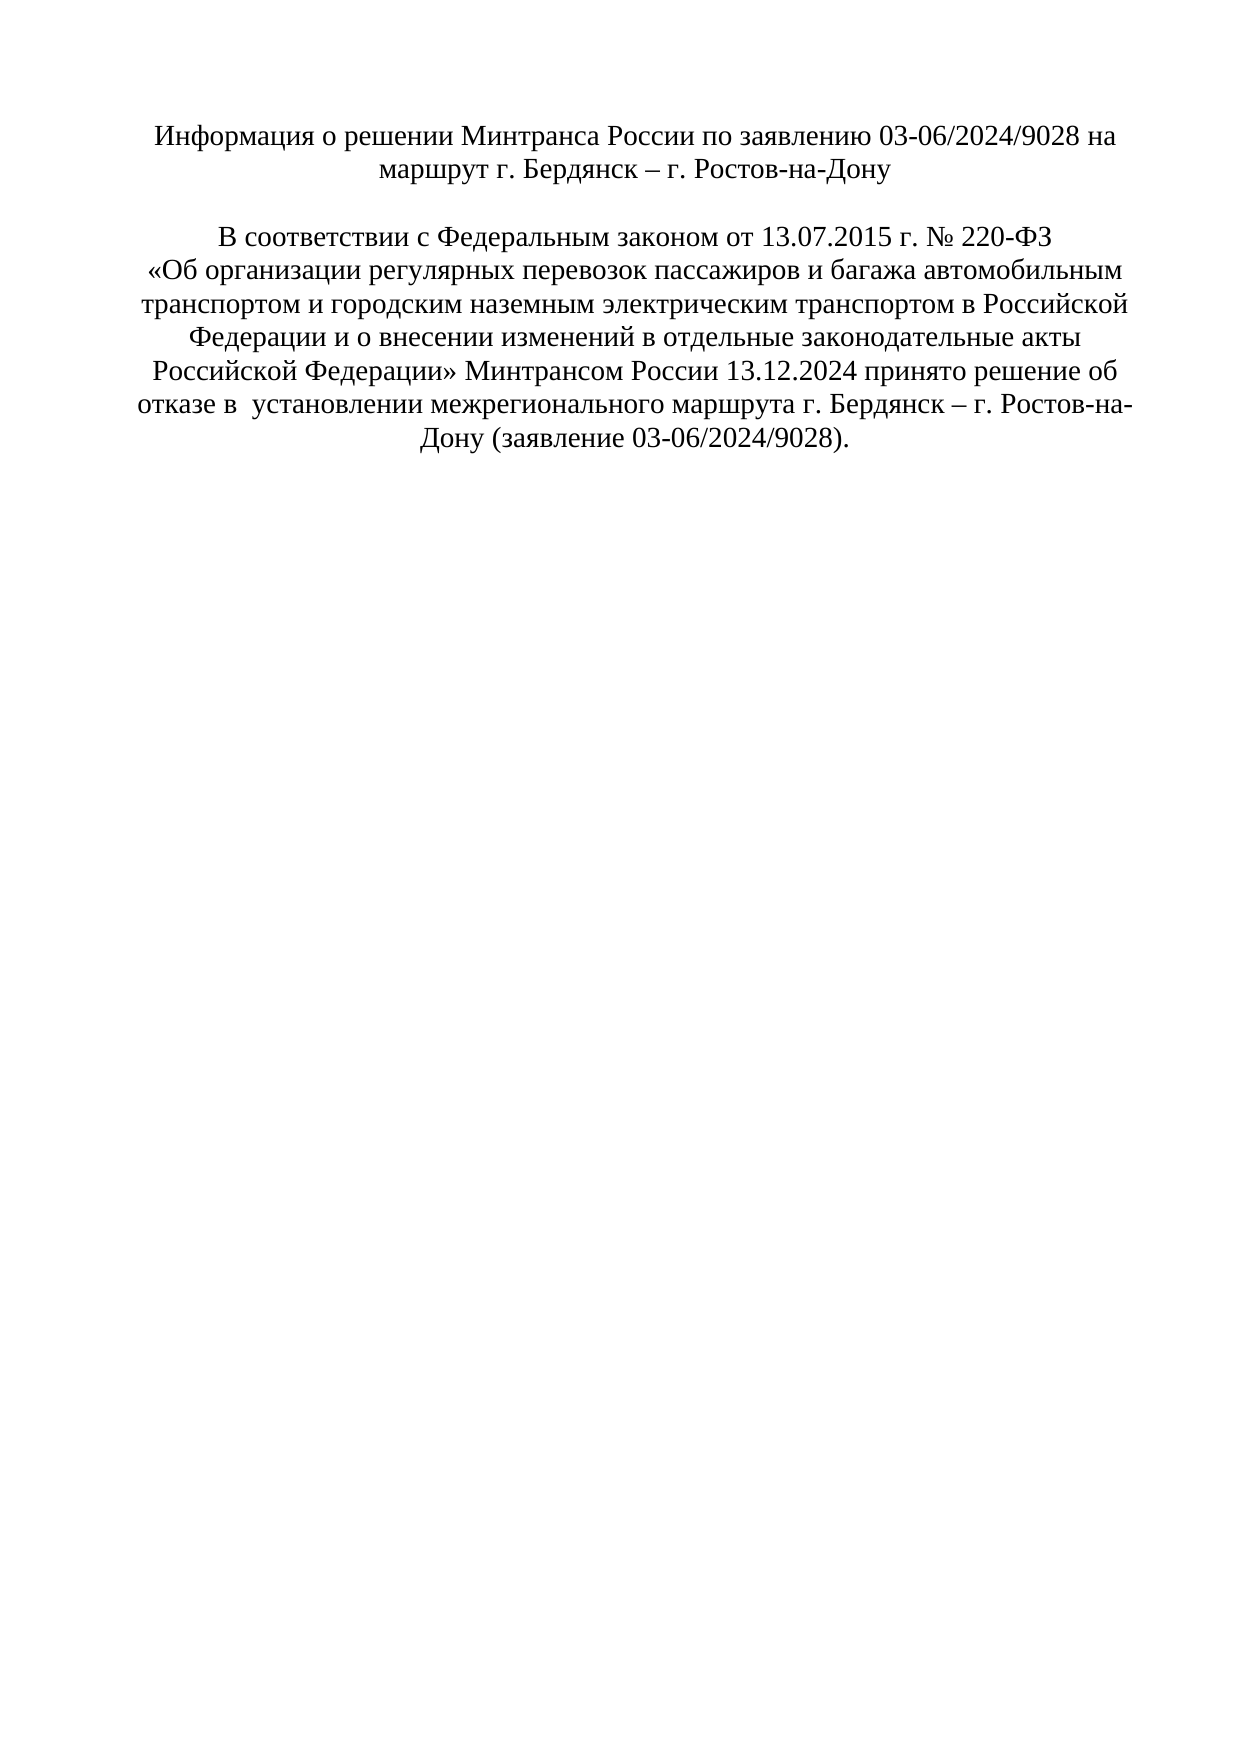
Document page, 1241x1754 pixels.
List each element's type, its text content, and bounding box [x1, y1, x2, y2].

text Информация о решении Минтранса России по заявлению 03-06/2024/9028 на маршрут г. Бердянск – г. Ростов-на-Дону [118, 118, 1152, 185]
text В соответствии с Федеральным законом от 13.07.2015 г. № 220-ФЗ «Об организации регулярных перевозок пассажиров и багажа автомобильным транспортом и городским наземным электрическим транспортом в Российской Федерации и о внесении изменений в отдельные законодательные акты Российской Федерации» Минтрансом России 13.12.2024 принято решение об отказе в установлении межрегионального маршрута г. Бердянск – г. Ростов-на-Дону (заявление 03-06/2024/9028). [118, 219, 1152, 453]
